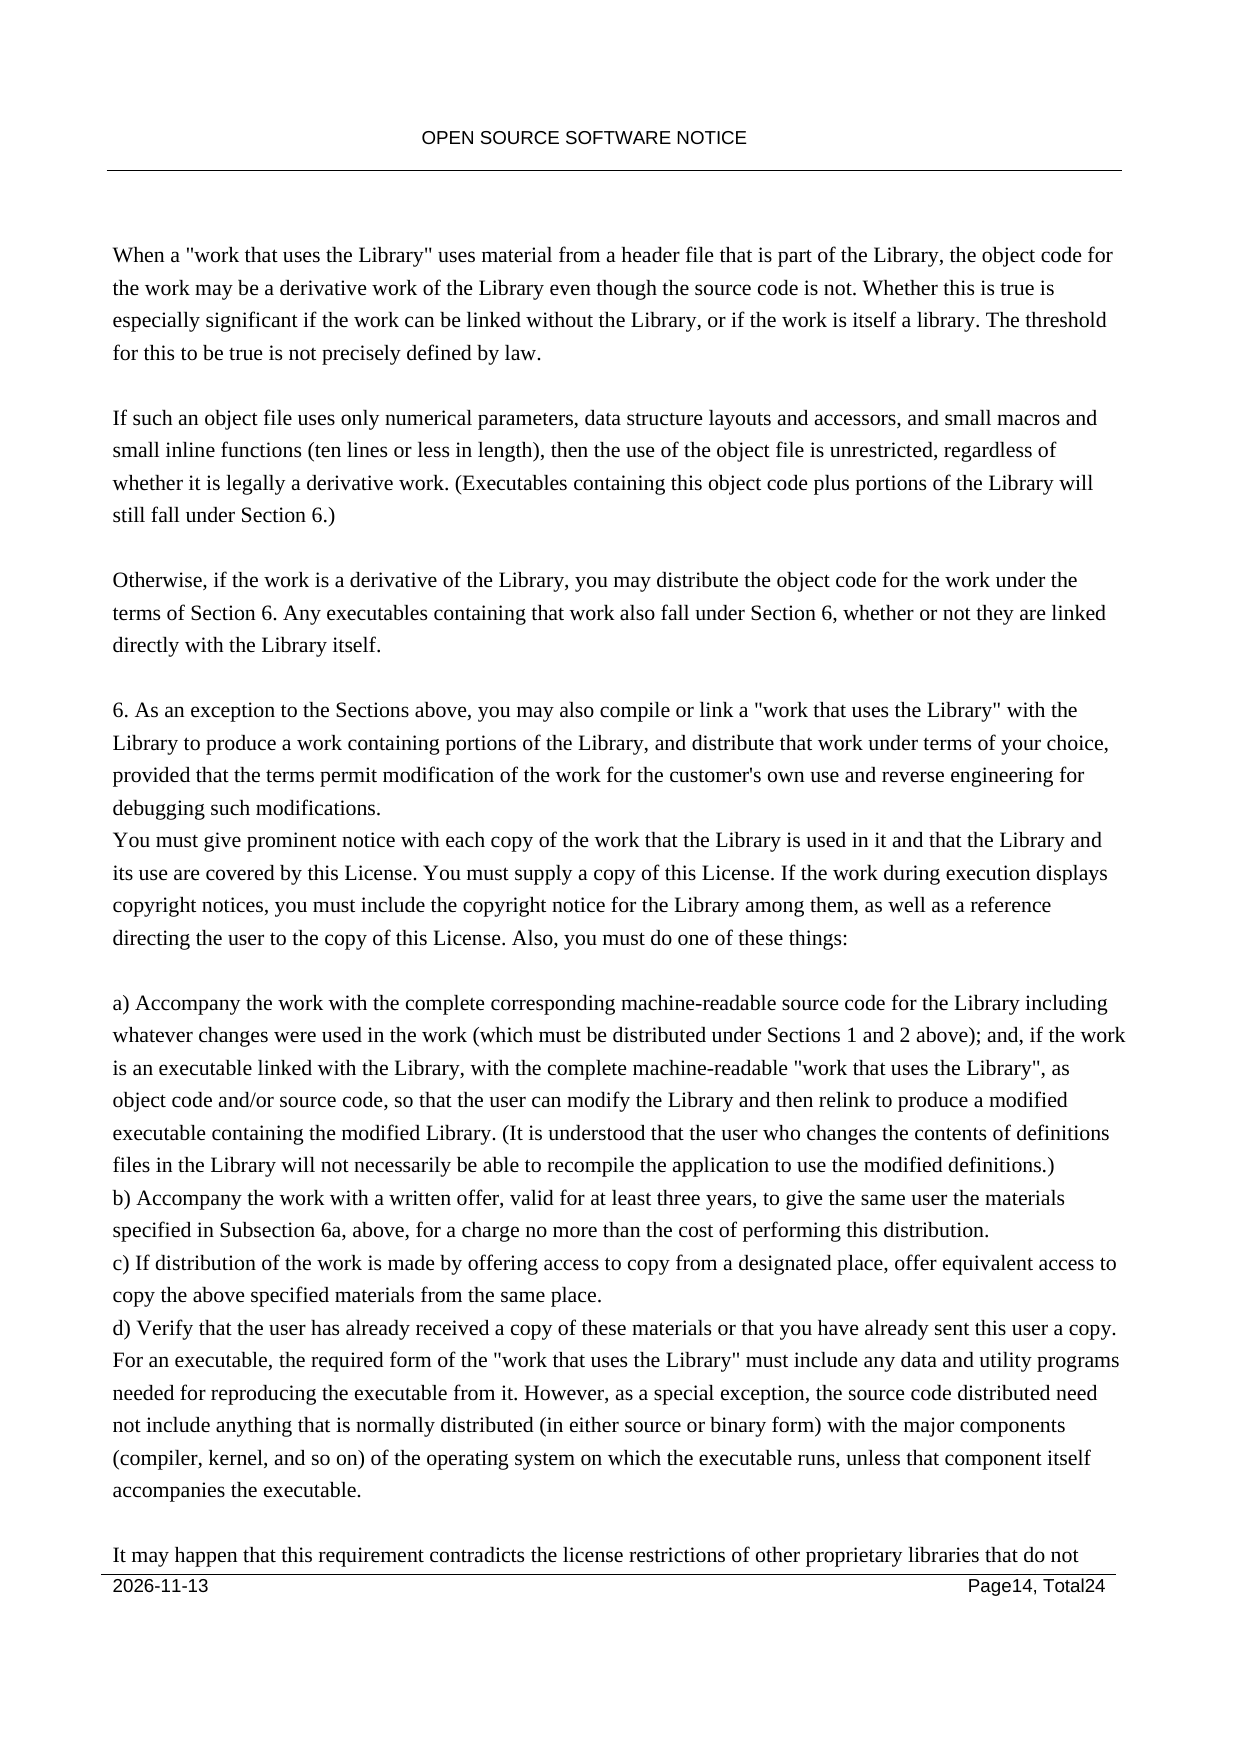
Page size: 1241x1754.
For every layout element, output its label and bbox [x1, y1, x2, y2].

text [112, 206, 1128, 1571]
